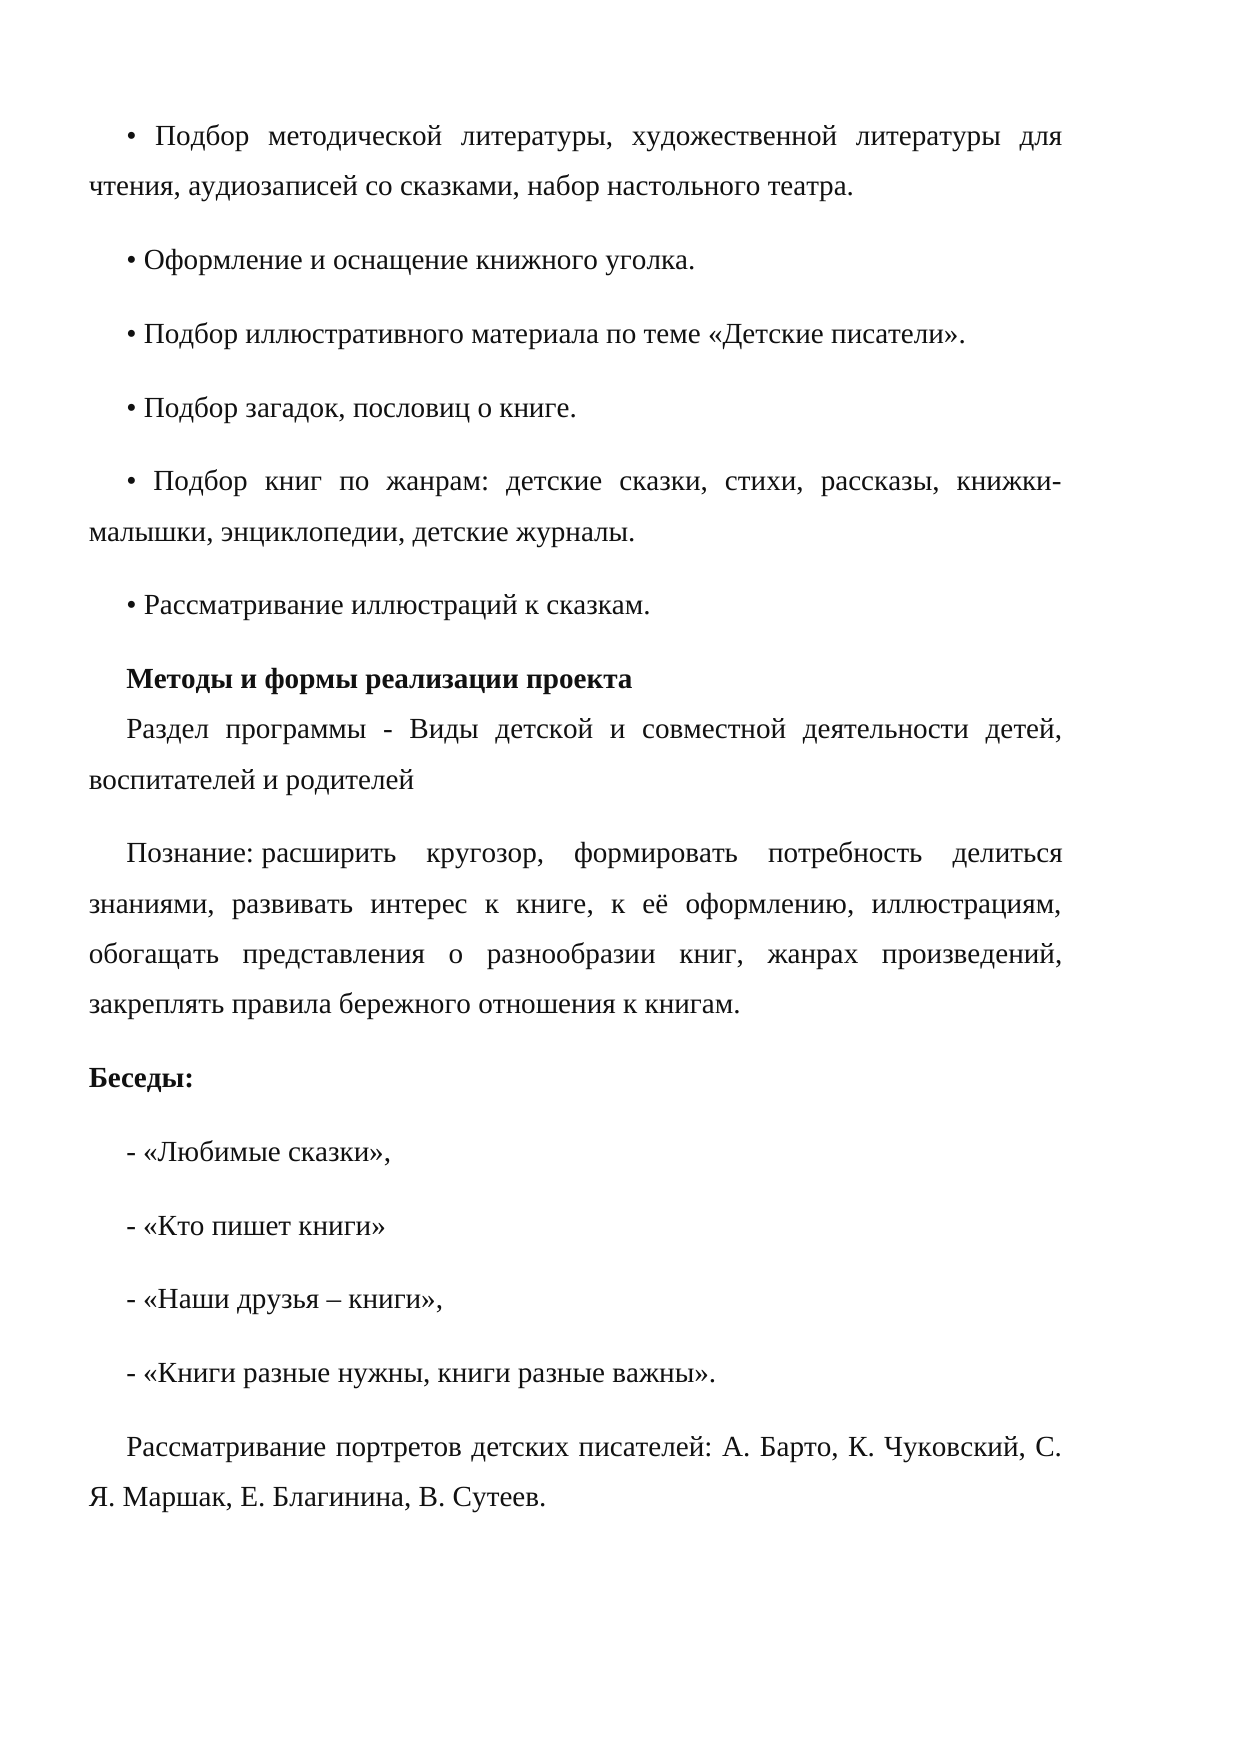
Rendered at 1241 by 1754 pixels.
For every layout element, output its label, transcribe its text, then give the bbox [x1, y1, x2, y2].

text • Подбор методической литературы, художественной литературы для чтения, аудиозаписей со сказками, набор настольного театра. [88, 118, 1063, 202]
text • Оформление и оснащение книжного уголка. [88, 242, 1063, 276]
text - «Кто пишет книги» [88, 1208, 1063, 1241]
text • Подбор иллюстративного материала по теме «Детские писатели». [88, 316, 1063, 349]
text Беседы: [88, 1060, 1063, 1094]
text - «Книги разные нужны, книги разные важны». [88, 1355, 1063, 1389]
text Методы и формы реализации проекта [88, 661, 1063, 695]
text - «Любимые сказки», [88, 1134, 1063, 1168]
text • Подбор книг по жанрам: детские сказки, стихи, рассказы, книжки-малышки, энциклопедии, детские журналы. [88, 463, 1063, 547]
text • Рассматривание иллюстраций к сказкам. [88, 587, 1063, 621]
text Познание: расширить кругозор, формировать потребность делиться знаниями, развивать интерес к книге, к её оформлению, иллюстрациям, обогащать представления о разнообразии книг, жанрах произведений, закреплять правила бережного отношения к книгам. [88, 836, 1063, 1020]
text Раздел программы - Виды детской и совместной деятельности детей, воспитателей и родителей [88, 712, 1063, 795]
text • Подбор загадок, пословиц о книге. [88, 390, 1063, 423]
text - «Наши друзья – книги», [88, 1282, 1063, 1315]
text Рассматривание портретов детских писателей: А. Барто, К. Чуковский, С. Я. Маршак, Е. Благинина, В. Сутеев. [88, 1429, 1063, 1513]
